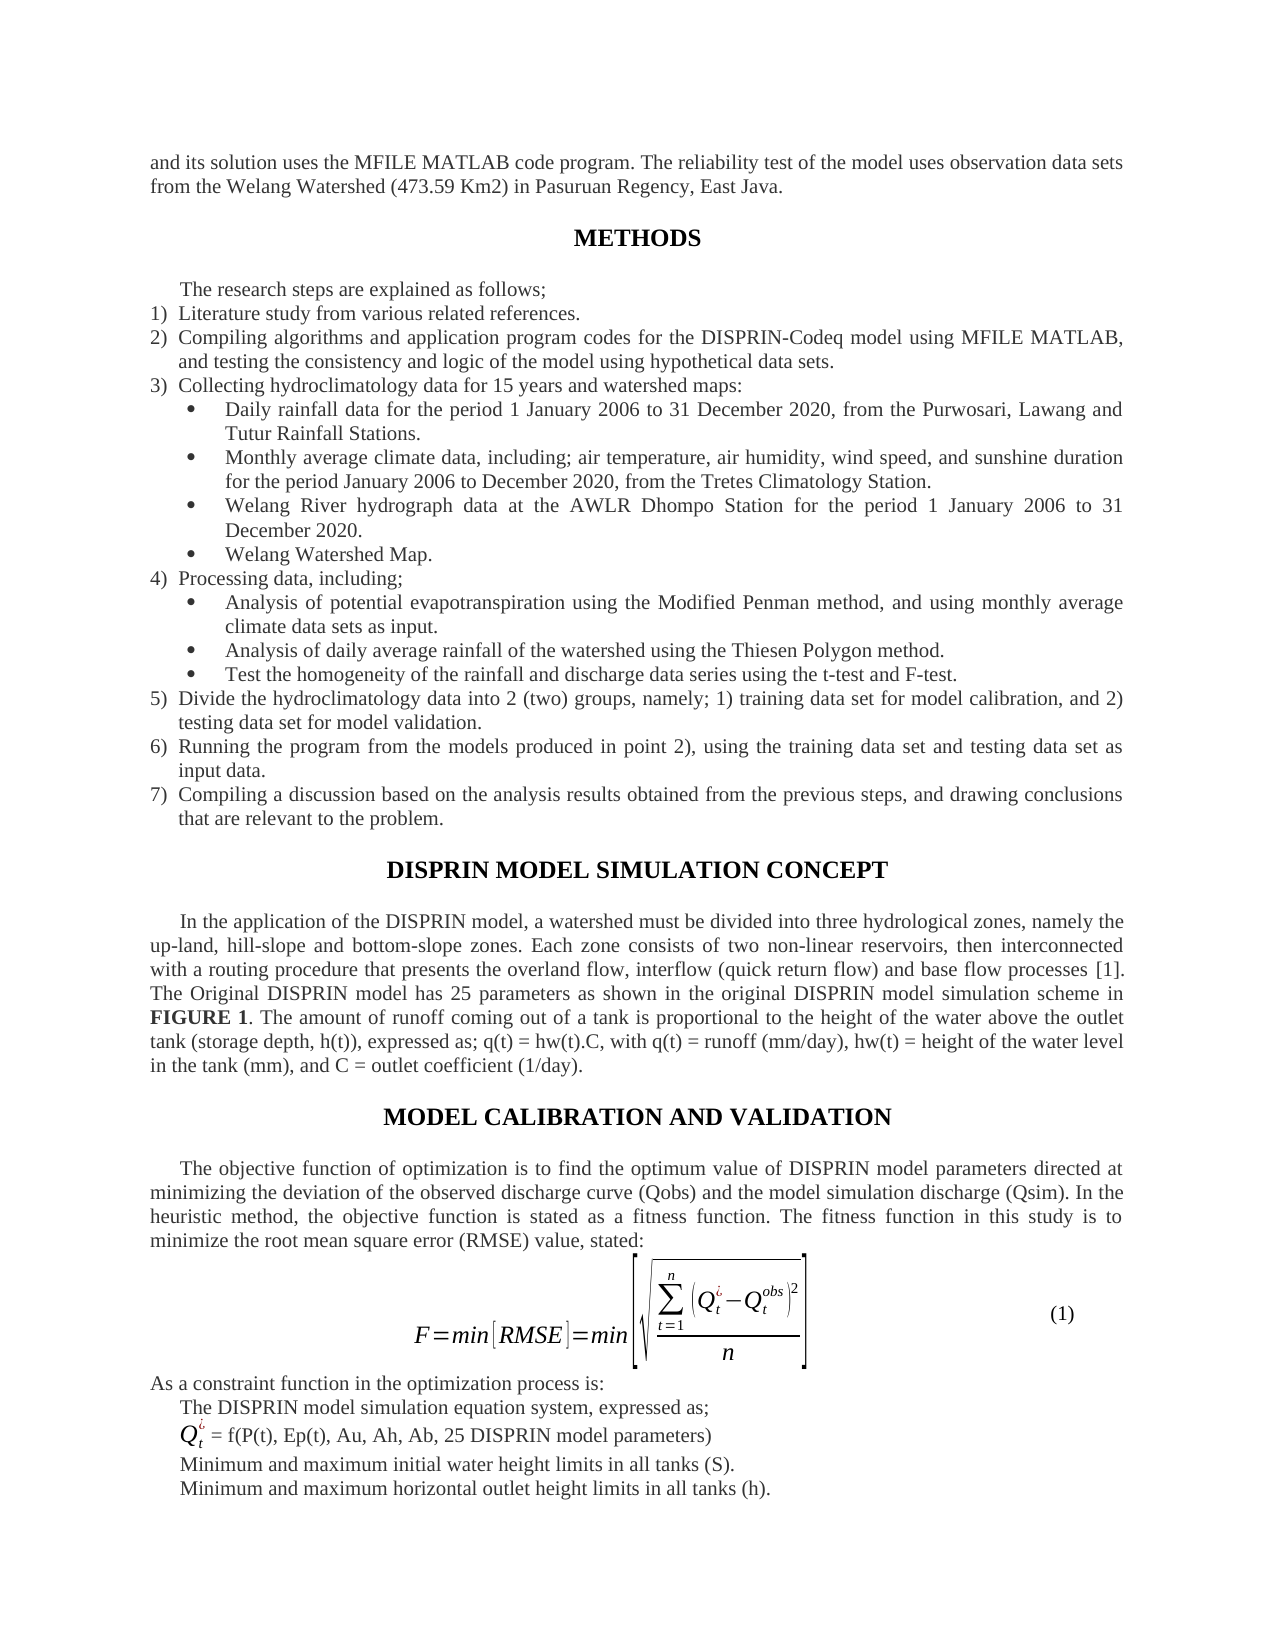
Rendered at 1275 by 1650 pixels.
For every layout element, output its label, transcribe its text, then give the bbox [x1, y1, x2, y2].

subtitle METHODS [150, 223, 1125, 252]
list Welang River hydrograph data at the AWLR Dhompo Station for the period 1 January 2006 to 31 December 2020. [187, 493, 1125, 542]
text 6) Running the program from the models produced in point 2), using the training data set and testing data set as input data. [150, 734, 1125, 782]
text 1) Literature study from various related references. [150, 301, 1125, 325]
text 5) Divide the hydroclimatology data into 2 (two) groups, namely; 1) training data set for model calibration, and 2) testing data set for model validation. [150, 686, 1125, 734]
text Minimum and maximum horizontal outlet height limits in all tanks (h). [150, 1476, 1125, 1500]
text 3) Collecting hydroclimatology data for 15 years and watershed maps: [150, 373, 1125, 397]
text 4) Processing data, including; [150, 566, 1125, 590]
text The research steps are explained as follows; [150, 277, 1125, 301]
list Analysis of daily average rainfall of the watershed using the Thiesen Polygon method. [187, 638, 1125, 662]
text In the application of the DISPRIN model, a watershed must be divided into three hydrological zones, namely the up-land, hill-slope and bottom-slope zones. Each zone consists of two non-linear reservoirs, then interconnected with a routing procedure that presents the overland flow, interflow (quick return flow) and base flow processes [1]. The Original DISPRIN model has 25 parameters as shown in the original DISPRIN model simulation scheme in FIGURE 1. The amount of runoff coming out of a tank is proportional to the height of the water above the outlet tank (storage depth, h(t)), expressed as; q(t) = hw(t).C, with q(t) = runoff (mm/day), hw(t) = height of the water level in the tank (mm), and C = outlet coefficient (1/day). [150, 909, 1125, 1077]
text As a constraint function in the optimization process is: [150, 1371, 1125, 1395]
list Analysis of potential evapotranspiration using the Modified Penman method, and using monthly average climate data sets as input. [187, 590, 1125, 638]
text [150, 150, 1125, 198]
list Monthly average climate data, including; air temperature, air humidity, wind speed, and sunshine duration for the period January 2006 to December 2020, from the Tretes Climatology Station. [187, 445, 1125, 493]
list Welang Watershed Map. [187, 542, 1125, 566]
text The DISPRIN model simulation equation system, expressed as; [150, 1395, 1125, 1419]
text 7) Compiling a discussion based on the analysis results obtained from the previous steps, and drawing conclusions that are relevant to the problem. [150, 782, 1125, 830]
subtitle MODEL CALIBRATION AND VALIDATION [150, 1102, 1125, 1131]
text The objective function of optimization is to find the optimum value of DISPRIN model parameters directed at minimizing the deviation of the observed discharge curve (Qobs) and the model simulation discharge (Qsim). In the heuristic method, the objective function is stated as a fitness function. The fitness function in this study is to minimize the root mean square error (RMSE) value, stated: [150, 1156, 1125, 1252]
list Daily rainfall data for the period 1 January 2006 to 31 December 2020, from the Purwosari, Lawang and Tutur Rainfall Stations. [187, 397, 1125, 445]
text (1) [150, 1252, 1125, 1371]
text 2) Compiling algorithms and application program codes for the DISPRIN-Codeq model using MFILE MATLAB, and testing the consistency and logic of the model using hypothetical data sets. [150, 325, 1125, 373]
text Minimum and maximum initial water height limits in all tanks (S). [150, 1452, 1125, 1476]
list Test the homogeneity of the rainfall and discharge data series using the t-test and F-test. [187, 662, 1125, 686]
subtitle DISPRIN MODEL SIMULATION CONCEPT [150, 855, 1125, 884]
text = f(P(t), Ep(t), Au, Ah, Ab, 25 DISPRIN model parameters) [150, 1419, 1125, 1452]
